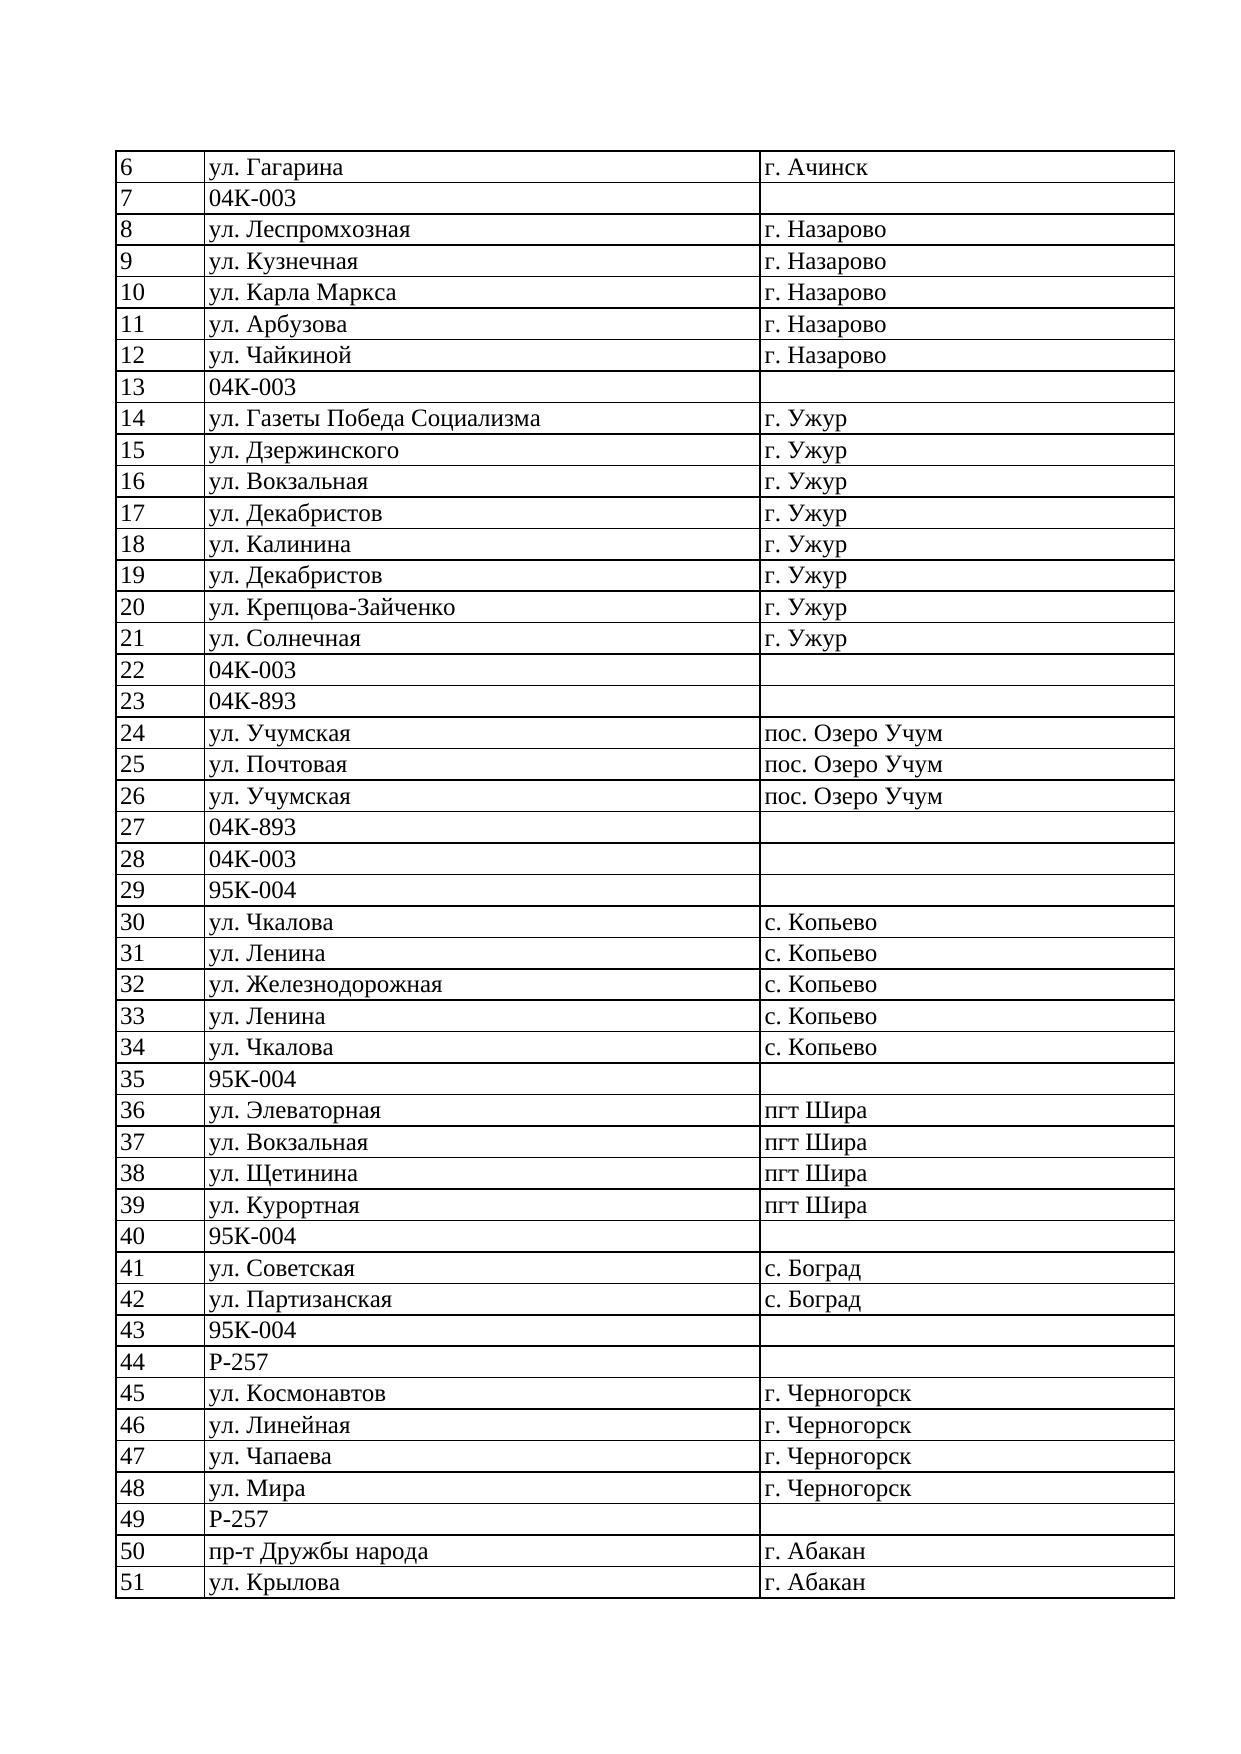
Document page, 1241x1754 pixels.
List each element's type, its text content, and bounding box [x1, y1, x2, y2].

table_cell [761, 1347, 1174, 1377]
table_cell 43 [117, 1316, 204, 1345]
table_cell 34 [117, 1032, 204, 1062]
table_cell ул. Чайкиной [205, 340, 759, 370]
table_cell [761, 1064, 1174, 1094]
table_cell г. Абакан [761, 1567, 1174, 1597]
table_cell 27 [117, 812, 204, 842]
table_cell ул. Учумская [205, 718, 759, 748]
table_cell 17 [117, 498, 204, 527]
table_cell 20 [117, 592, 204, 622]
table_cell ул. Калинина [205, 529, 759, 559]
table_cell 41 [117, 1253, 204, 1282]
table_cell с. Копьево [761, 1032, 1174, 1062]
table_cell ул. Курортная [205, 1190, 759, 1219]
table_cell г. Ужур [761, 498, 1174, 527]
table_cell г. Ужур [761, 529, 1174, 559]
table_cell 95К-004 [205, 875, 759, 905]
table_cell г. Ужур [761, 403, 1174, 433]
table_cell [761, 844, 1174, 873]
table_cell 51 [117, 1567, 204, 1597]
table_cell [761, 372, 1174, 402]
table_cell пос. Озеро Учум [761, 718, 1174, 748]
table_cell пгт Шира [761, 1158, 1174, 1188]
table_cell с. Копьево [761, 970, 1174, 999]
table_cell ул. Железнодорожная [205, 970, 759, 999]
table_cell пгт Шира [761, 1190, 1174, 1219]
table_cell ул. Советская [205, 1253, 759, 1282]
table_cell г. Ужур [761, 623, 1174, 653]
table_cell 48 [117, 1473, 204, 1503]
table_cell г. Назарово [761, 309, 1174, 339]
table_cell ул. Космонавтов [205, 1378, 759, 1408]
table_cell г. Назарово [761, 340, 1174, 370]
table_cell 95К-004 [205, 1064, 759, 1094]
table_cell [761, 655, 1174, 685]
table_cell 95К-004 [205, 1316, 759, 1345]
table_cell ул. Вокзальная [205, 466, 759, 496]
table_cell ул. Учумская [205, 781, 759, 811]
table_cell ул. Линейная [205, 1410, 759, 1440]
table_cell 21 [117, 623, 204, 653]
table_cell пос. Озеро Учум [761, 781, 1174, 811]
table_cell г. Ужур [761, 435, 1174, 464]
table_cell 33 [117, 1001, 204, 1031]
table_cell пгт Шира [761, 1095, 1174, 1125]
table_cell 15 [117, 435, 204, 464]
table_cell ул. Крепцова-Зайченко [205, 592, 759, 622]
table_cell 45 [117, 1378, 204, 1408]
table_cell 28 [117, 844, 204, 873]
table_cell 95К-004 [205, 1221, 759, 1251]
table_cell ул. Щетинина [205, 1158, 759, 1188]
table_cell ул. Чапаева [205, 1441, 759, 1471]
table_cell ул. Элеваторная [205, 1095, 759, 1125]
table_cell 04К-893 [205, 812, 759, 842]
table_cell 26 [117, 781, 204, 811]
table_cell ул. Леспромхозная [205, 215, 759, 244]
table_cell [761, 1504, 1174, 1534]
table_cell г. Черногорск [761, 1441, 1174, 1471]
table_cell 35 [117, 1064, 204, 1094]
table_cell г. Назарово [761, 215, 1174, 244]
table_cell пр-т Дружбы народа [205, 1536, 759, 1566]
table_cell 39 [117, 1190, 204, 1219]
table_cell [761, 183, 1174, 213]
table_cell ул. Газеты Победа Социализма [205, 403, 759, 433]
table_cell 44 [117, 1347, 204, 1377]
table_cell 18 [117, 529, 204, 559]
table_cell 42 [117, 1284, 204, 1314]
table_cell 40 [117, 1221, 204, 1251]
table_cell [761, 1221, 1174, 1251]
table_cell с. Боград [761, 1253, 1174, 1282]
table_cell [761, 875, 1174, 905]
table_cell с. Боград [761, 1284, 1174, 1314]
table_cell [761, 686, 1174, 716]
table_cell г. Черногорск [761, 1378, 1174, 1408]
table_cell 23 [117, 686, 204, 716]
table_cell 6 [117, 152, 204, 181]
table_cell 14 [117, 403, 204, 433]
table_cell пос. Озеро Учум [761, 749, 1174, 779]
table_cell г. Назарово [761, 277, 1174, 307]
table_cell г. Ужур [761, 561, 1174, 590]
table_cell 16 [117, 466, 204, 496]
table_cell 04К-003 [205, 372, 759, 402]
table_cell Р-257 [205, 1504, 759, 1534]
table_cell ул. Солнечная [205, 623, 759, 653]
table_cell ул. Дзержинского [205, 435, 759, 464]
table_cell с. Копьево [761, 938, 1174, 968]
table_cell ул. Почтовая [205, 749, 759, 779]
table_cell ул. Ленина [205, 1001, 759, 1031]
table_cell 8 [117, 215, 204, 244]
table_cell ул. Арбузова [205, 309, 759, 339]
table_cell ул. Чкалова [205, 907, 759, 936]
table_cell ул. Декабристов [205, 561, 759, 590]
table_cell 49 [117, 1504, 204, 1534]
table_cell 47 [117, 1441, 204, 1471]
table_cell 19 [117, 561, 204, 590]
table_cell 31 [117, 938, 204, 968]
table_cell ул. Крылова [205, 1567, 759, 1597]
table_cell ул. Кузнечная [205, 246, 759, 276]
table_cell 37 [117, 1127, 204, 1157]
table_cell 36 [117, 1095, 204, 1125]
table_cell 11 [117, 309, 204, 339]
table_cell 50 [117, 1536, 204, 1566]
table_cell 24 [117, 718, 204, 748]
table_cell с. Копьево [761, 1001, 1174, 1031]
table_cell ул. Мира [205, 1473, 759, 1503]
table_cell 04К-003 [205, 844, 759, 873]
table_cell пгт Шира [761, 1127, 1174, 1157]
table_cell 04К-003 [205, 655, 759, 685]
table_cell г. Абакан [761, 1536, 1174, 1566]
table_cell 46 [117, 1410, 204, 1440]
table_cell 29 [117, 875, 204, 905]
table_cell г. Назарово [761, 246, 1174, 276]
table_cell [761, 812, 1174, 842]
table_cell ул. Чкалова [205, 1032, 759, 1062]
table_cell 10 [117, 277, 204, 307]
table_cell ул. Гагарина [205, 152, 759, 181]
table_cell 9 [117, 246, 204, 276]
table_cell [761, 1316, 1174, 1345]
table_cell г. Черногорск [761, 1410, 1174, 1440]
table_cell г. Ачинск [761, 152, 1174, 181]
table_cell 32 [117, 970, 204, 999]
table_cell Р-257 [205, 1347, 759, 1377]
table_cell ул. Вокзальная [205, 1127, 759, 1157]
table_cell 22 [117, 655, 204, 685]
table_cell г. Ужур [761, 466, 1174, 496]
table_cell 13 [117, 372, 204, 402]
table_cell г. Черногорск [761, 1473, 1174, 1503]
table_cell ул. Партизанская [205, 1284, 759, 1314]
table_cell 12 [117, 340, 204, 370]
table_cell 30 [117, 907, 204, 936]
table_cell 25 [117, 749, 204, 779]
table_cell г. Ужур [761, 592, 1174, 622]
table_cell 04К-003 [205, 183, 759, 213]
table_cell с. Копьево [761, 907, 1174, 936]
table_cell ул. Декабристов [205, 498, 759, 527]
table_cell ул. Карла Маркса [205, 277, 759, 307]
table_cell 04К-893 [205, 686, 759, 716]
table_cell 7 [117, 183, 204, 213]
table_cell ул. Ленина [205, 938, 759, 968]
table_cell 38 [117, 1158, 204, 1188]
